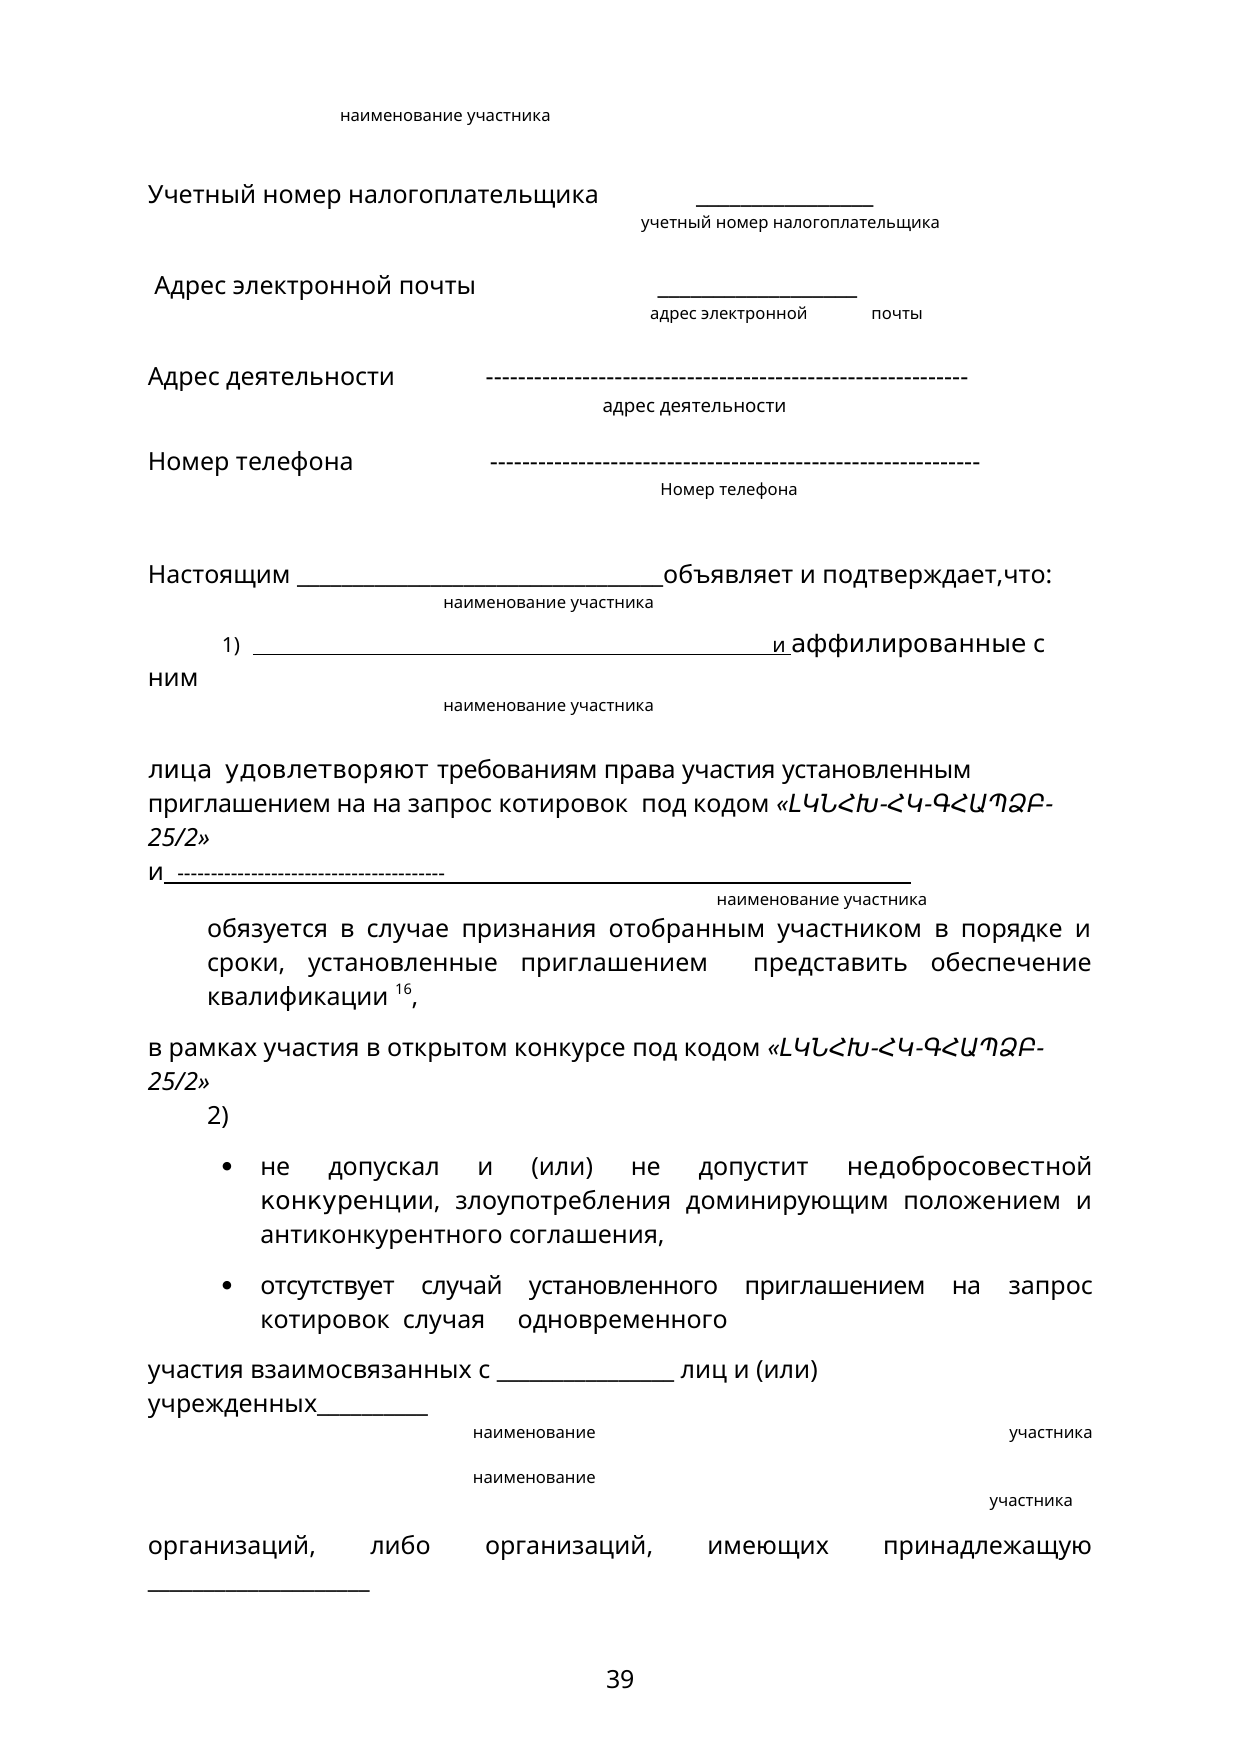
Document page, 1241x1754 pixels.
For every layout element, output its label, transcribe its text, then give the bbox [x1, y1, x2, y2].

text Адрес электронной почты __________________ [148, 268, 1092, 302]
text наименование участника [340, 103, 1092, 126]
text Адрес деятельности ------------------------------------------------------------ [148, 358, 1092, 393]
text в рамках участия в открытом конкурсе под кодом «ԼԿՆՀԽ-ՀԿ-ԳՀԱՊՁԲ-25/2» [148, 1029, 1092, 1098]
text наименование участника наименование [473, 1420, 1092, 1488]
text лица удовлетворяют требованиям права участия установленным приглашением на на запрос котировок под кодом «ԼԿՆՀԽ-ՀԿ-ԳՀԱՊՁԲ-25/2» [148, 752, 1092, 854]
text наименование участника [443, 591, 1092, 613]
list не допускал и (или) не допустит недобросовестной конкуренции, злоупотребления доминирующим положением и антиконкурентного соглашения, [223, 1148, 1092, 1251]
text 1) и аффилированные с ним [148, 626, 1092, 694]
text участника [989, 1488, 1092, 1511]
text Номер телефона ------------------------------------------------------------- [148, 444, 1092, 478]
text организаций, либо организаций, имеющих принадлежащую ____________________ [148, 1528, 1092, 1596]
text Учетный номер налогоплательщика ________________ [148, 177, 1092, 211]
text участия взаимосвязанных с ________________ лиц и (или) учрежденных__________ [148, 1352, 1092, 1420]
text наименование участника [443, 694, 1092, 717]
text Настоящим _________________________________объявляет и подтверждает,что: [148, 556, 1092, 591]
text наименование участника [148, 888, 1092, 911]
text адрес электронной почты [502, 302, 1092, 324]
text обязуется в случае признания отобранным участником в порядке и сроки, установленные приглашением представить обеспечение квалификации 16, [207, 911, 1092, 1013]
text учетный номер налогоплательщика [576, 211, 1092, 234]
text Номер телефона [517, 478, 1092, 500]
list отсутствует случай установленного приглашением на запрос котировок случая одновременного [223, 1267, 1092, 1335]
text и ---------------------------------------- [148, 854, 1092, 888]
text адрес деятельности [148, 393, 1092, 418]
